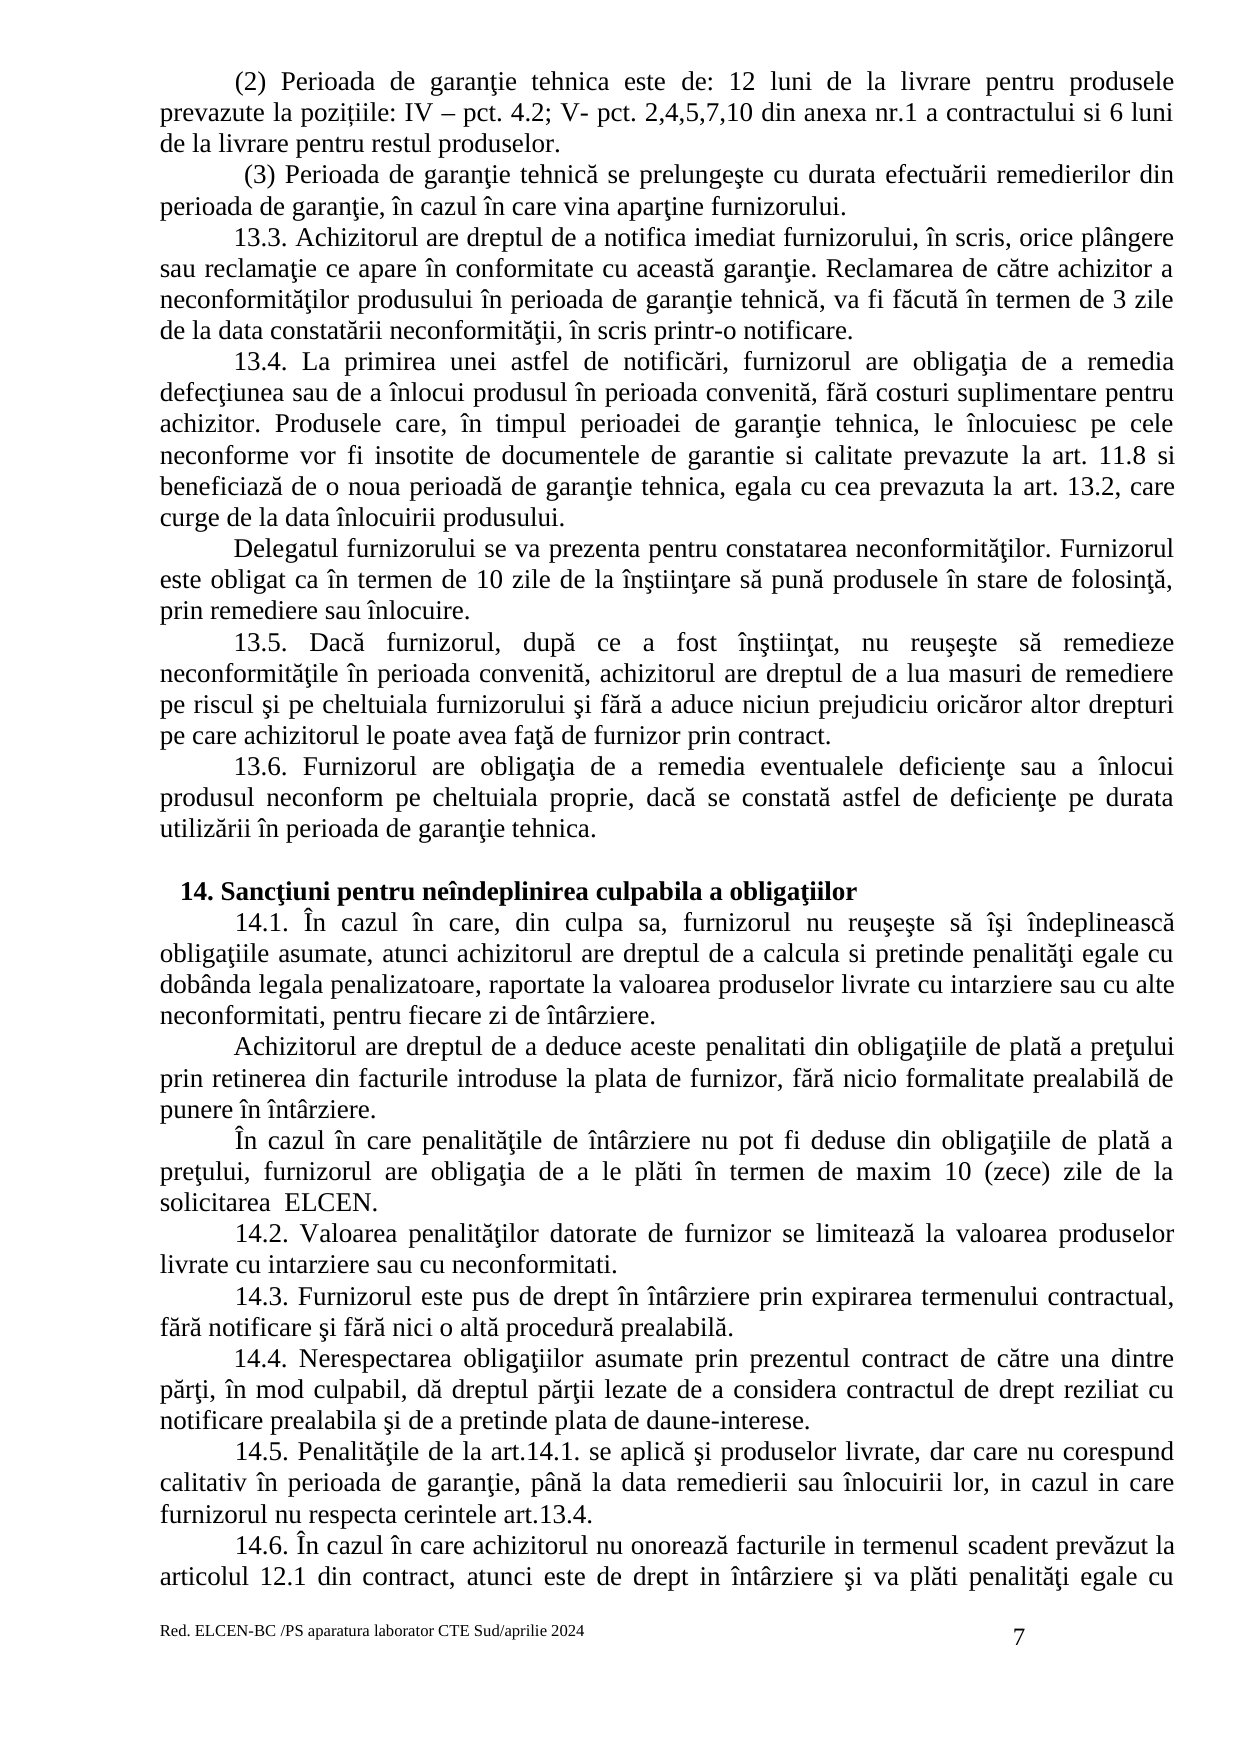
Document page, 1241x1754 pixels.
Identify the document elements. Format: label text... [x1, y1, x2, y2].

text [159, 1529, 1175, 1591]
text 14.5. Penalităţile de la art.14.1. se aplică şi produselor livrate, dar care nu corespund calitativ în perioada de garanţie, până la data remedierii sau înlocuirii lor, in cazul in care furnizorul nu respecta cerintele art.13.4. [159, 1435, 1175, 1529]
text 14. Sancţiuni pentru neîndeplinirea culpabila a obligaţiilor [159, 875, 1175, 906]
text 13.4. La primirea unei astfel de notificări, furnizorul are obligaţia de a remedia defecţiunea sau de a înlocui produsul în perioada convenită, fără costuri suplimentare pentru achizitor. Produsele care, în timpul perioadei de garanţie tehnica, le înlocuiesc pe cele neconforme vor fi insotite de documentele de garantie si calitate prevazute la art. 11.8 si beneficiază de o noua perioadă de garanţie tehnica, egala cu cea prevazuta la art. 13.2, care curge de la data înlocuirii produsului. [159, 345, 1175, 532]
text (3) Perioada de garanţie tehnică se prelungeşte cu durata efectuării remedierilor din perioada de garanţie, în cazul în care vina aparţine furnizorului. [159, 158, 1175, 221]
text 13.3. Achizitorul are dreptul de a notifica imediat furnizorului, în scris, orice plângere sau reclamaţie ce apare în conformitate cu această garanţie. Reclamarea de către achizitor a neconformităţilor produsului în perioada de garanţie tehnică, va fi făcută în termen de 3 zile de la data constatării neconformităţii, în scris printr-o notificare. [159, 221, 1175, 345]
text 14.2. Valoarea penalităţilor datorate de furnizor se limitează la valoarea produselor livrate cu intarziere sau cu neconformitati. [159, 1217, 1175, 1280]
text (2) Perioada de garanţie tehnica este de: 12 luni de la livrare pentru produsele prevazute la pozițiile: IV – pct. 4.2; V- pct. 2,4,5,7,10 din anexa nr.1 a contractului si 6 luni de la livrare pentru restul produselor. [159, 65, 1175, 158]
text 14.3. Furnizorul este pus de drept în întârziere prin expirarea termenului contractual, fără notificare şi fără nici o altă procedură prealabilă. [159, 1280, 1175, 1342]
text 14.1. În cazul în care, din culpa sa, furnizorul nu reuşeşte să îşi îndeplinească obligaţiile asumate, atunci achizitorul are dreptul de a calcula si pretinde penalităţi egale cu dobânda legala penalizatoare, raportate la valoarea produselor livrate cu intarziere sau cu alte neconformitati, pentru fiecare zi de întârziere. [159, 906, 1175, 1031]
text Achizitorul are dreptul de a deduce aceste penalitati din obligaţiile de plată a preţului prin retinerea din facturile introduse la plata de furnizor, fără nicio formalitate prealabilă de punere în întârziere. [159, 1031, 1175, 1124]
text Delegatul furnizorului se va prezenta pentru constatarea neconformităţilor. Furnizorul este obligat ca în termen de 10 zile de la înştiinţare să pună produsele în stare de folosinţă, prin remediere sau înlocuire. [159, 532, 1175, 626]
text În cazul în care penalităţile de întârziere nu pot fi deduse din obligaţiile de plată a preţului, furnizorul are obligaţia de a le plăti în termen de maxim 10 (zece) zile de la solicitarea ELCEN. [159, 1124, 1175, 1217]
text 14.4. Nerespectarea obligaţiilor asumate prin prezentul contract de către una dintre părţi, în mod culpabil, dă dreptul părţii lezate de a considera contractul de drept reziliat cu notificare prealabila şi de a pretinde plata de daune-interese. [159, 1342, 1175, 1435]
text 13.5. Dacă furnizorul, după ce a fost înştiinţat, nu reuşeşte să remedieze neconformităţile în perioada convenită, achizitorul are dreptul de a lua masuri de remediere pe riscul şi pe cheltuiala furnizorului şi fără a aduce niciun prejudiciu oricăror altor drepturi pe care achizitorul le poate avea faţă de furnizor prin contract. [159, 626, 1175, 750]
text 13.6. Furnizorul are obligaţia de a remedia eventualele deficienţe sau a înlocui produsul neconform pe cheltuiala proprie, dacă se constată astfel de deficienţe pe durata utilizării în perioada de garanţie tehnica. [159, 750, 1175, 844]
